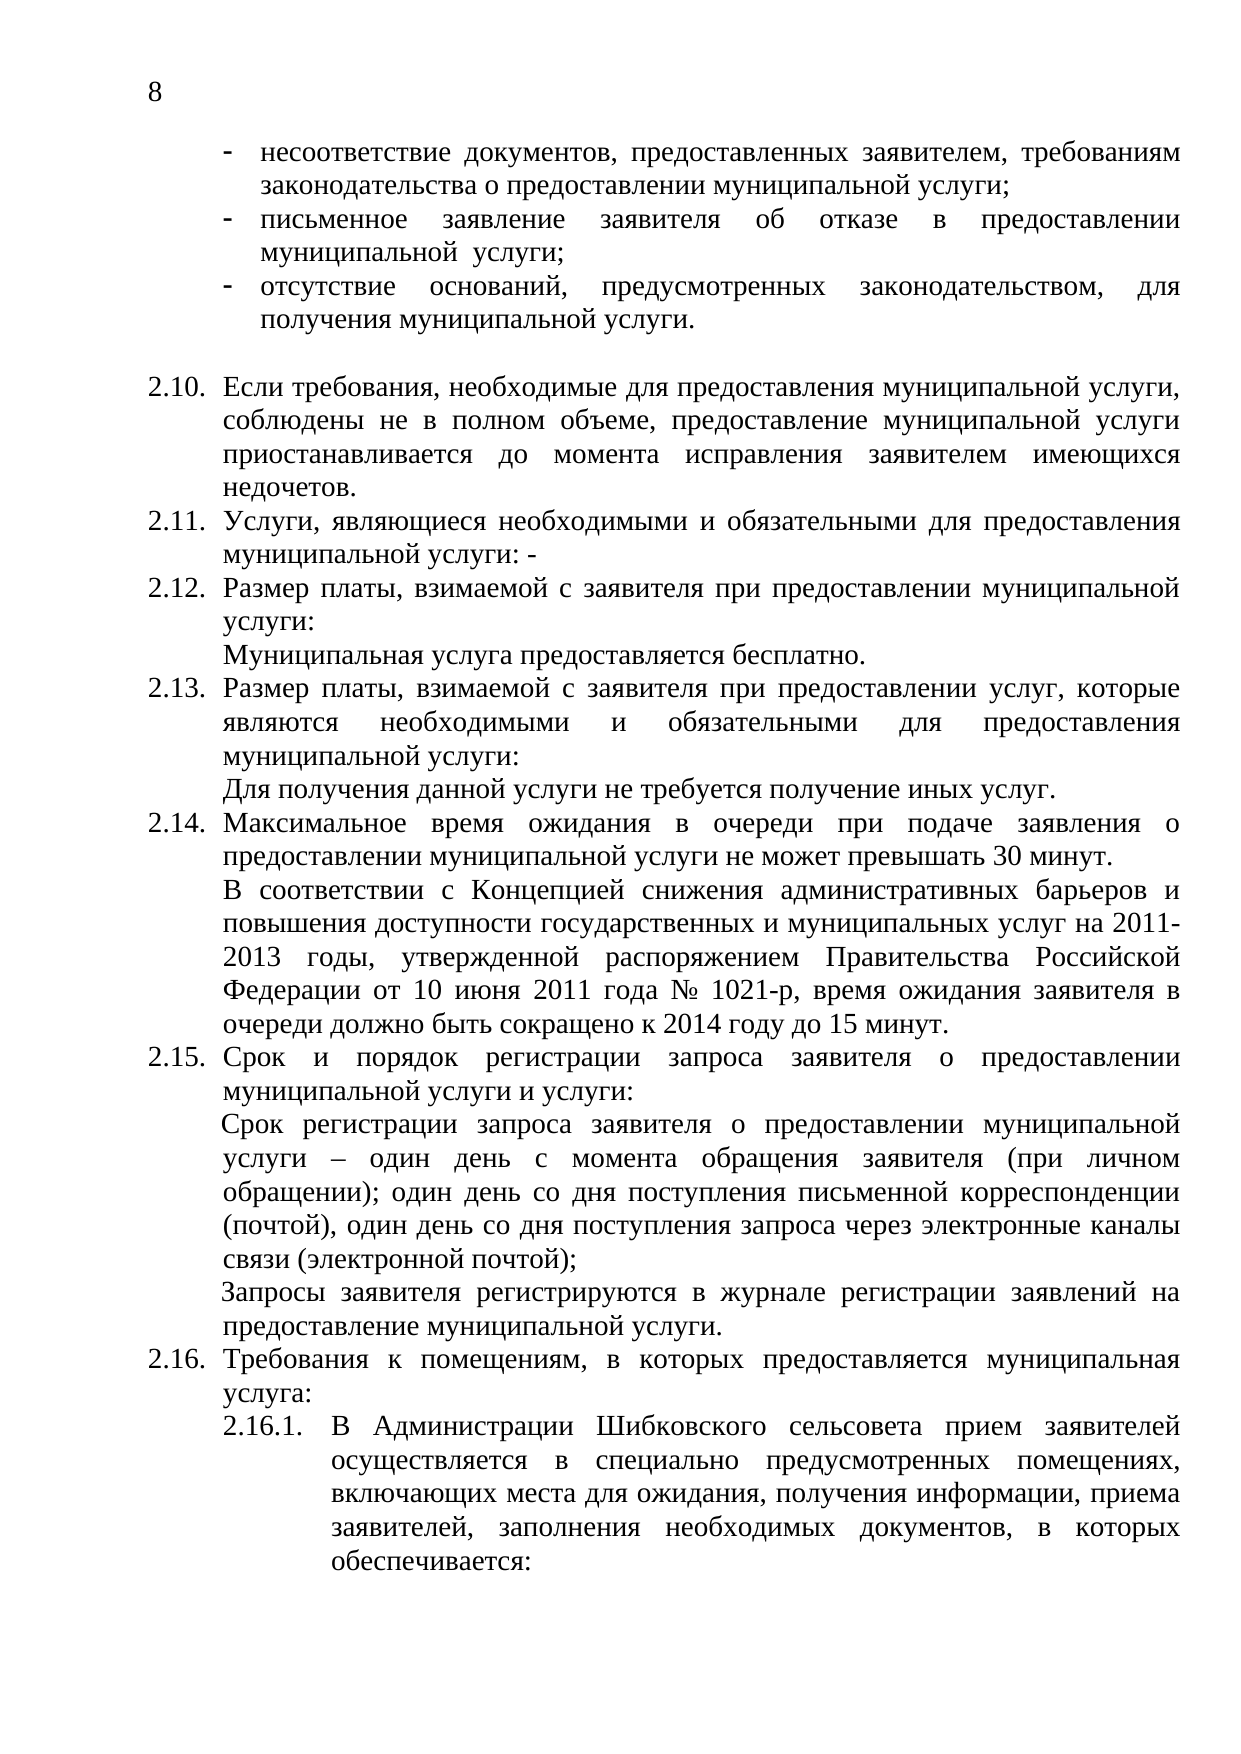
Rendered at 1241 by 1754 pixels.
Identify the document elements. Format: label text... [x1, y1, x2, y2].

list отсутствие оснований, предусмотренных законодательством, для получения муниципальной услуги. [223, 268, 1181, 335]
text Муниципальная услуга предоставляется бесплатно. [223, 637, 1181, 671]
list Размер платы, взимаемой с заявителя при предоставлении услуг, которые являются необходимыми и обязательными для предоставления муниципальной услуги: [148, 671, 1181, 771]
list несоответствие документов, предоставленных заявителем, требованиям законодательства о предоставлении муниципальной услуги; [223, 134, 1181, 201]
list Срок и порядок регистрации запроса заявителя о предоставлении муниципальной услуги и услуги: [148, 1039, 1181, 1107]
text Запросы заявителя регистрируются в журнале регистрации заявлений на предоставление муниципальной услуги. [221, 1274, 1181, 1341]
list Услуги, являющиеся необходимыми и обязательными для предоставления муниципальной услуги: - [148, 503, 1181, 570]
text В соответствии с Концепцией снижения административных барьеров и повышения доступности государственных и муниципальных услуг на 2011-2013 годы, утвержденной распоряжением Правительства Российской Федерации от 10 июня 2011 года № 1021-р, время ожидания заявителя в очереди должно быть сокращено к 2014 году до 15 минут. [223, 872, 1181, 1039]
list письменное заявление заявителя об отказе в предоставлении муниципальной услуги; [223, 201, 1181, 268]
list Требования к помещениям, в которых предоставляется муниципальная услуга: [148, 1341, 1181, 1408]
list Если требования, необходимые для предоставления муниципальной услуги, соблюдены не в полном объеме, предоставление муниципальной услуги приостанавливается до момента исправления заявителем имеющихся недочетов. [148, 369, 1181, 503]
list В Администрации Шибковского сельсовета прием заявителей осуществляется в специально предусмотренных помещениях, включающих места для ожидания, получения информации, приема заявителей, заполнения необходимых документов, в которых обеспечивается: [223, 1408, 1181, 1576]
list Максимальное время ожидания в очереди при подаче заявления о предоставлении муниципальной услуги не может превышать 30 минут. [148, 805, 1181, 872]
text Срок регистрации запроса заявителя о предоставлении муниципальной услуги – один день с момента обращения заявителя (при личном обращении); один день со дня поступления письменной корреспонденции (почтой), один день со дня поступления запроса через электронные каналы связи (электронной почтой); [221, 1107, 1181, 1274]
list Размер платы, взимаемой с заявителя при предоставлении муниципальной услуги: [148, 570, 1181, 637]
text Для получения данной услуги не требуется получение иных услуг. [223, 771, 1181, 805]
